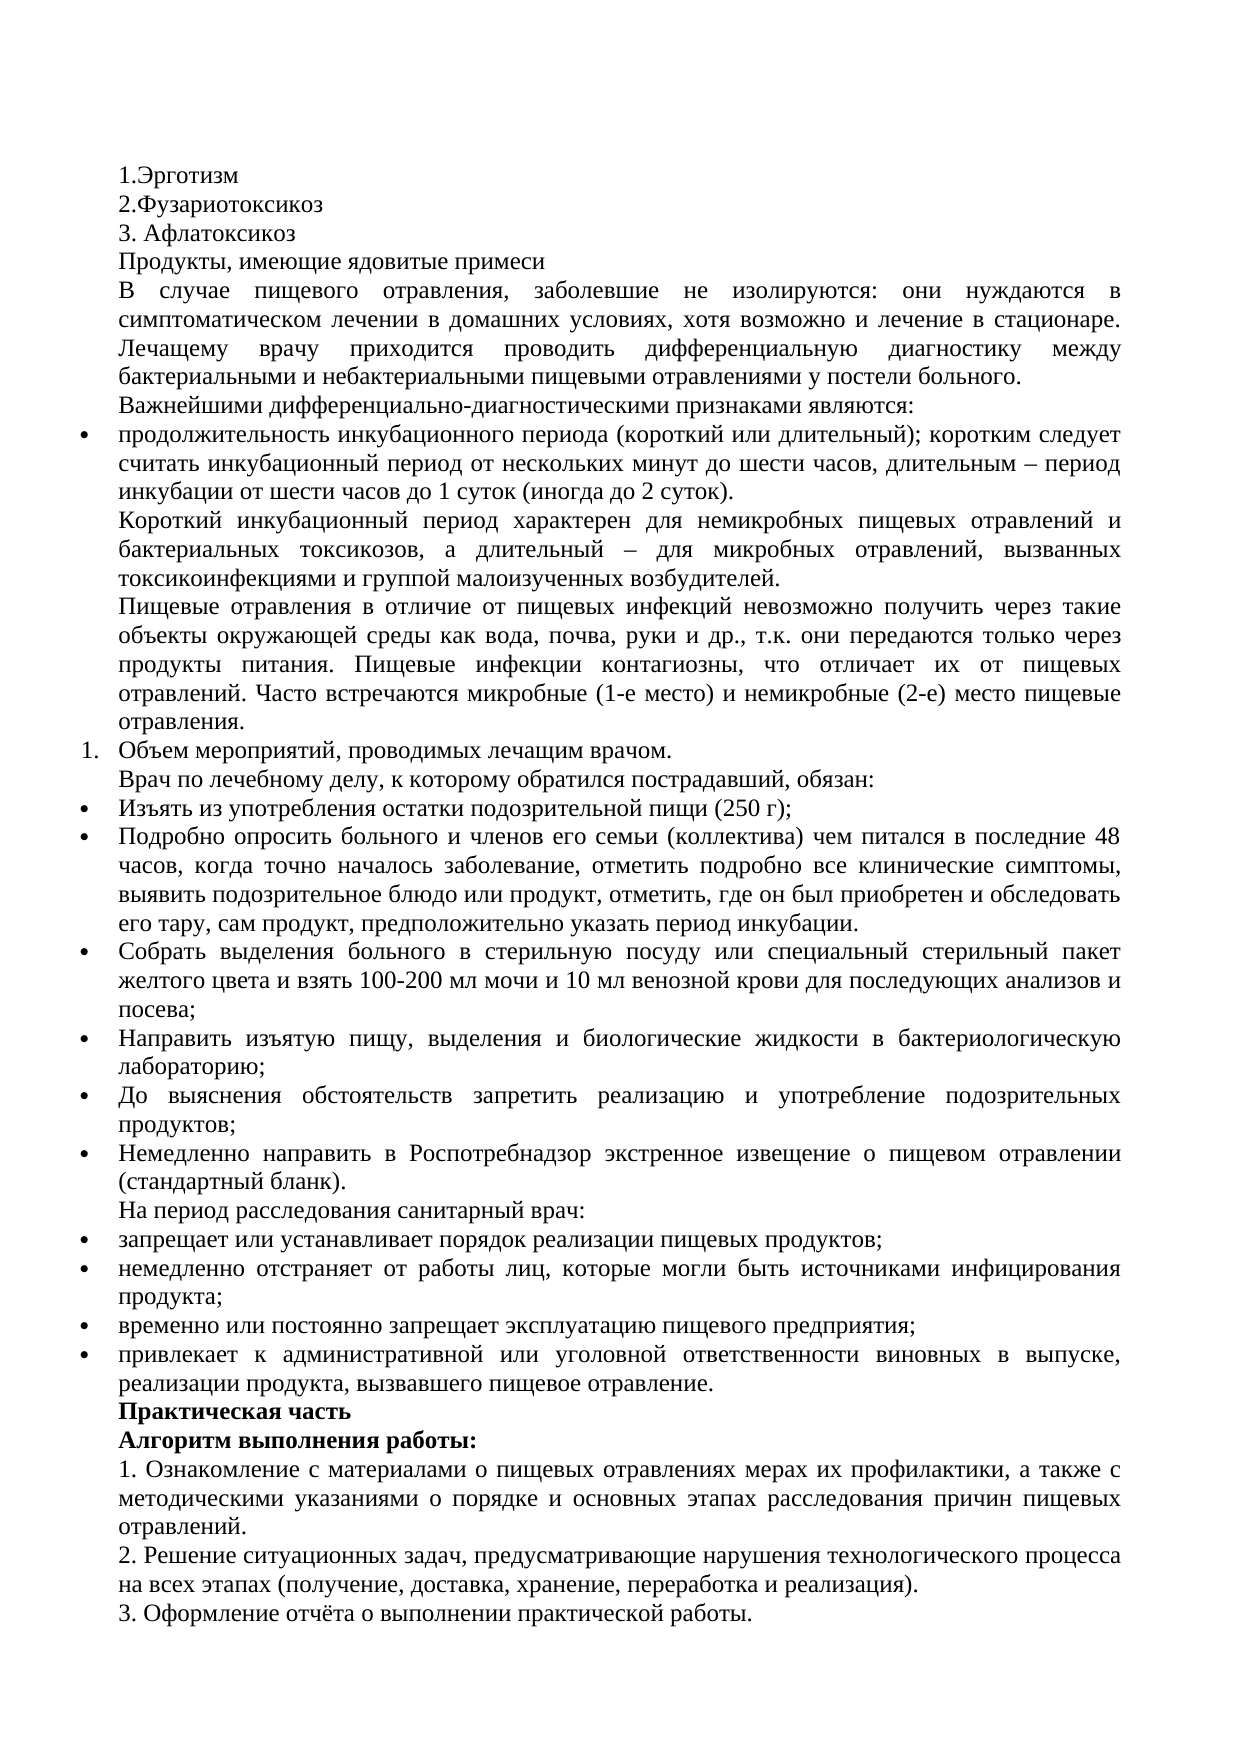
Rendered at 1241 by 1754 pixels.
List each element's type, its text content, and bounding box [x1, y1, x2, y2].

text 1. Ознакомление с материалами о пищевых отравлениях мерах их профилактики, а также с методическими указаниями о порядке и основных этапах расследования причин пищевых отравлений. [118, 1454, 1122, 1540]
list До выяснения обстоятельств запретить реализацию и употребление подозрительных продуктов; [81, 1080, 1122, 1138]
list временно или постоянно запрещает эксплуатацию пищевого предприятия; [81, 1310, 1122, 1339]
text Практическая часть [118, 1396, 1122, 1425]
text В случае пищевого отравления, заболевшие не изолируются: они нуждаются в симптоматическом лечении в домашних условиях, хотя возможно и лечение в стационаре. Лечащему врачу приходится проводить дифференциальную диагностику между бактериальными и небактериальными пищевыми отравлениями у постели больного. [118, 275, 1122, 390]
text 2. Решение ситуационных задач, предусматривающие нарушения технологического процесса на всех этапах (получение, доставка, хранение, переработка и реализация). [118, 1540, 1122, 1598]
list Немедленно направить в Роспотребнадзор экстренное извещение о пищевом отравлении (стандартный бланк). [81, 1138, 1122, 1195]
text На период расследования санитарный врач: [118, 1195, 1122, 1224]
text Важнейшими дифференциально-диагностическими признаками являются: [118, 390, 1122, 419]
list Объем мероприятий, проводимых лечащим врачом. [81, 735, 1122, 764]
list запрещает или устанавливает порядок реализации пищевых продуктов; [81, 1224, 1122, 1253]
list Собрать выделения больного в стерильную посуду или специальный стерильный пакет желтого цвета и взять 100-200 мл мочи и 10 мл венозной крови для последующих анализов и посева; [81, 936, 1122, 1023]
list привлекает к административной или уголовной ответственности виновных в выпуске, реализации продукта, вызвавшего пищевое отравление. [81, 1339, 1122, 1396]
text Короткий инкубационный период характерен для немикробных пищевых отравлений и бактериальных токсикозов, а длительный – для микробных отравлений, вызванных токсикоинфекциями и группой малоизученных возбудителей. [118, 505, 1122, 591]
list немедленно отстраняет от работы лиц, которые могли быть источниками инфицирования продукта; [81, 1253, 1122, 1310]
text 2.Фузариотоксикоз [118, 189, 1122, 218]
list Направить изъятую пищу, выделения и биологические жидкости в бактериологическую лабораторию; [81, 1023, 1122, 1080]
text 1.Эрготизм [118, 160, 1122, 189]
text 3. Афлатоксикоз [118, 218, 1122, 246]
text Пищевые отравления в отличие от пищевых инфекций невозможно получить через такие объекты окружающей среды как вода, почва, руки и др., т.к. они передаются только через продукты питания. Пищевые инфекции контагиозны, что отличает их от пищевых отравлений. Часто встречаются микробные (1-е место) и немикробные (2-е) место пищевые отравления. [118, 591, 1122, 735]
list Подробно опросить больного и членов его семьи (коллектива) чем питался в последние 48 часов, когда точно началось заболевание, отметить подробно все клинические симптомы, выявить подозрительное блюдо или продукт, отметить, где он был приобретен и обследовать его тару, сам продукт, предположительно указать период инкубации. [81, 821, 1122, 936]
list продолжительность инкубационного периода (короткий или длительный); коротким следует считать инкубационный период от нескольких минут до шести часов, длительным – период инкубации от шести часов до 1 суток (иногда до 2 суток). [81, 419, 1122, 505]
text 3. Оформление отчёта о выполнении практической работы. [118, 1598, 1122, 1626]
text Продукты, имеющие ядовитые примеси [118, 246, 1122, 275]
text Алгоритм выполнения работы: [118, 1425, 1122, 1454]
list Изъять из употребления остатки подозрительной пищи (250 г); [81, 793, 1122, 821]
text Врач по лечебному делу, к которому обратился пострадавший, обязан: [118, 764, 1122, 793]
